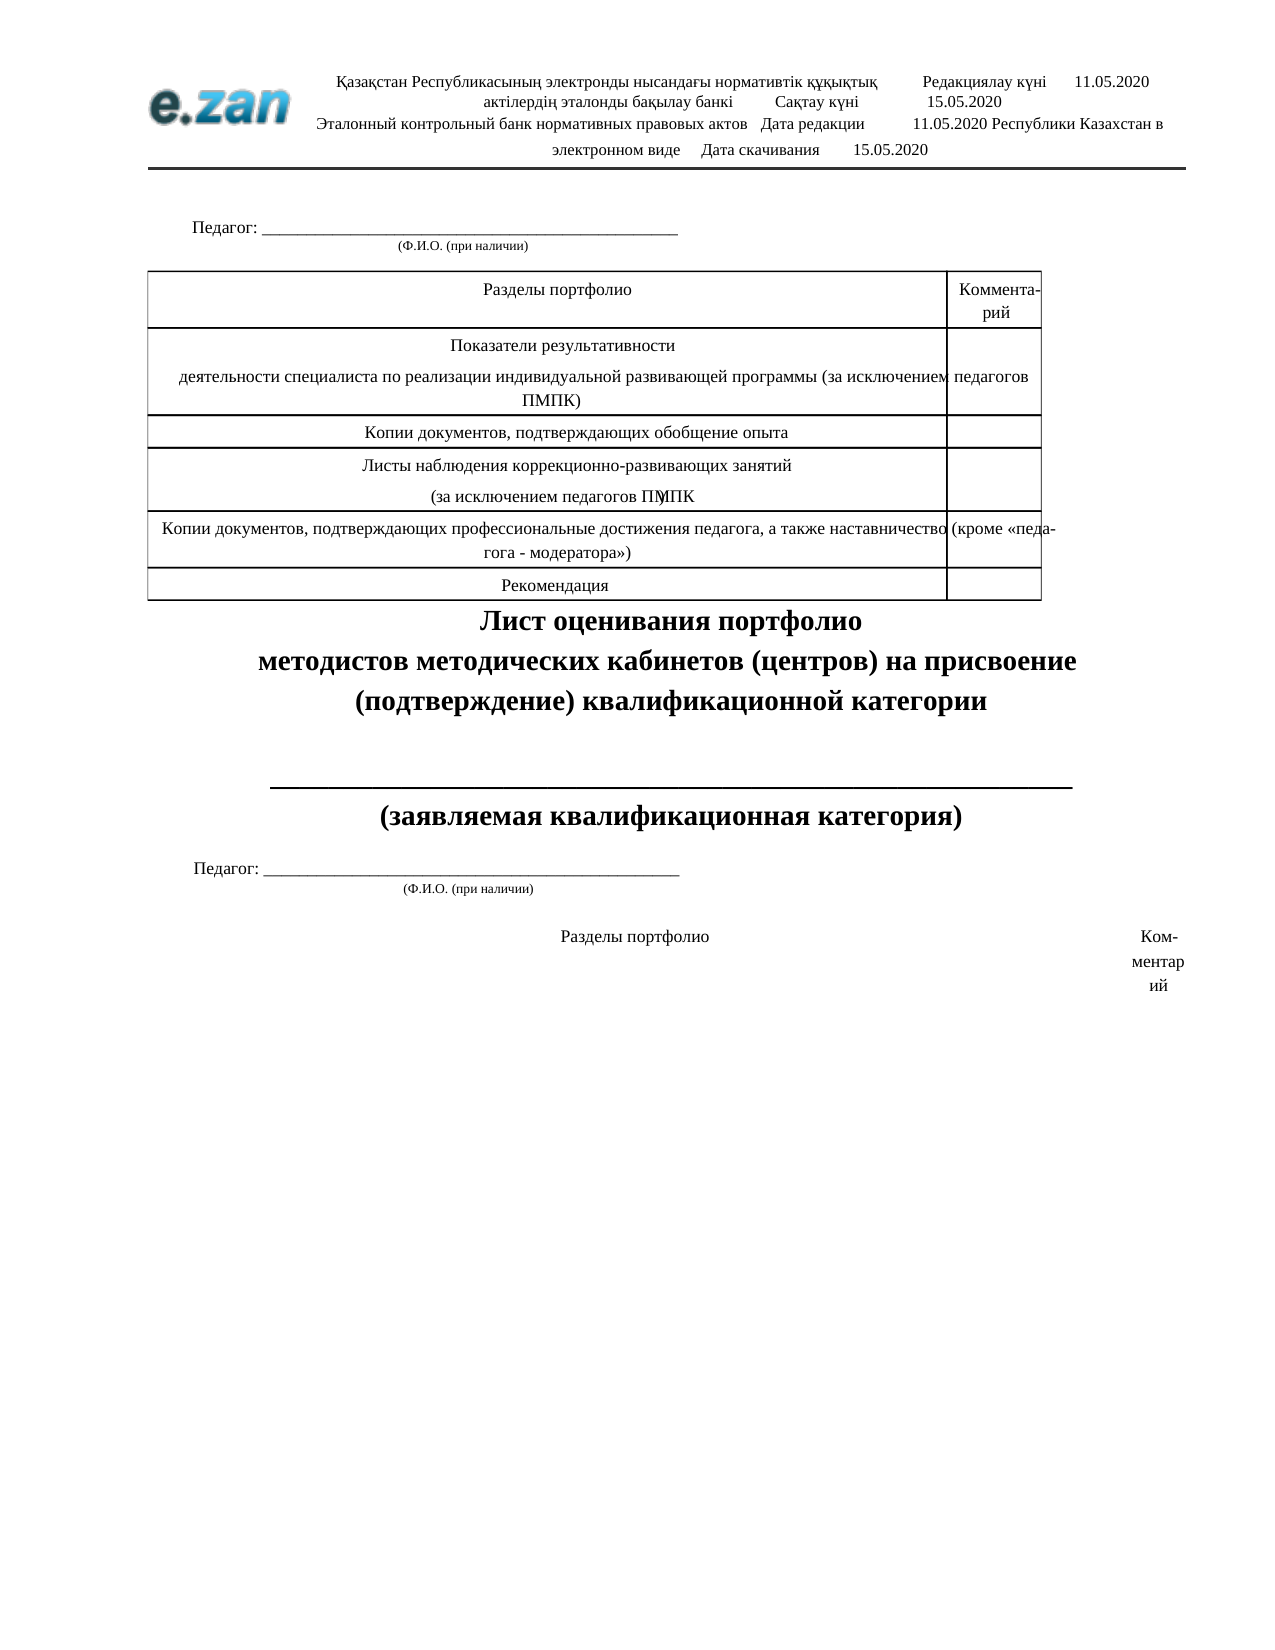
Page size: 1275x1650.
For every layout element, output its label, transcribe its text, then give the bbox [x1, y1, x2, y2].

text (заявляемая квалификационная категория) [156, 798, 1186, 831]
text (подтверждение) квалификационной категории [156, 683, 1186, 716]
picture [147, 83, 293, 129]
text Лист оценивания портфолио [156, 603, 1186, 637]
text методистов методических кабинетов (центров) на присвоение [156, 643, 1179, 677]
text ментарий [1130, 951, 1186, 995]
text Разделы портфолио Ком- [148, 926, 1186, 946]
text (Ф.И.О. (при наличии) [146, 881, 1186, 897]
text _______________________________________________________ [156, 758, 1186, 791]
text Педагог: _______________________________________________ [149, 858, 1186, 878]
